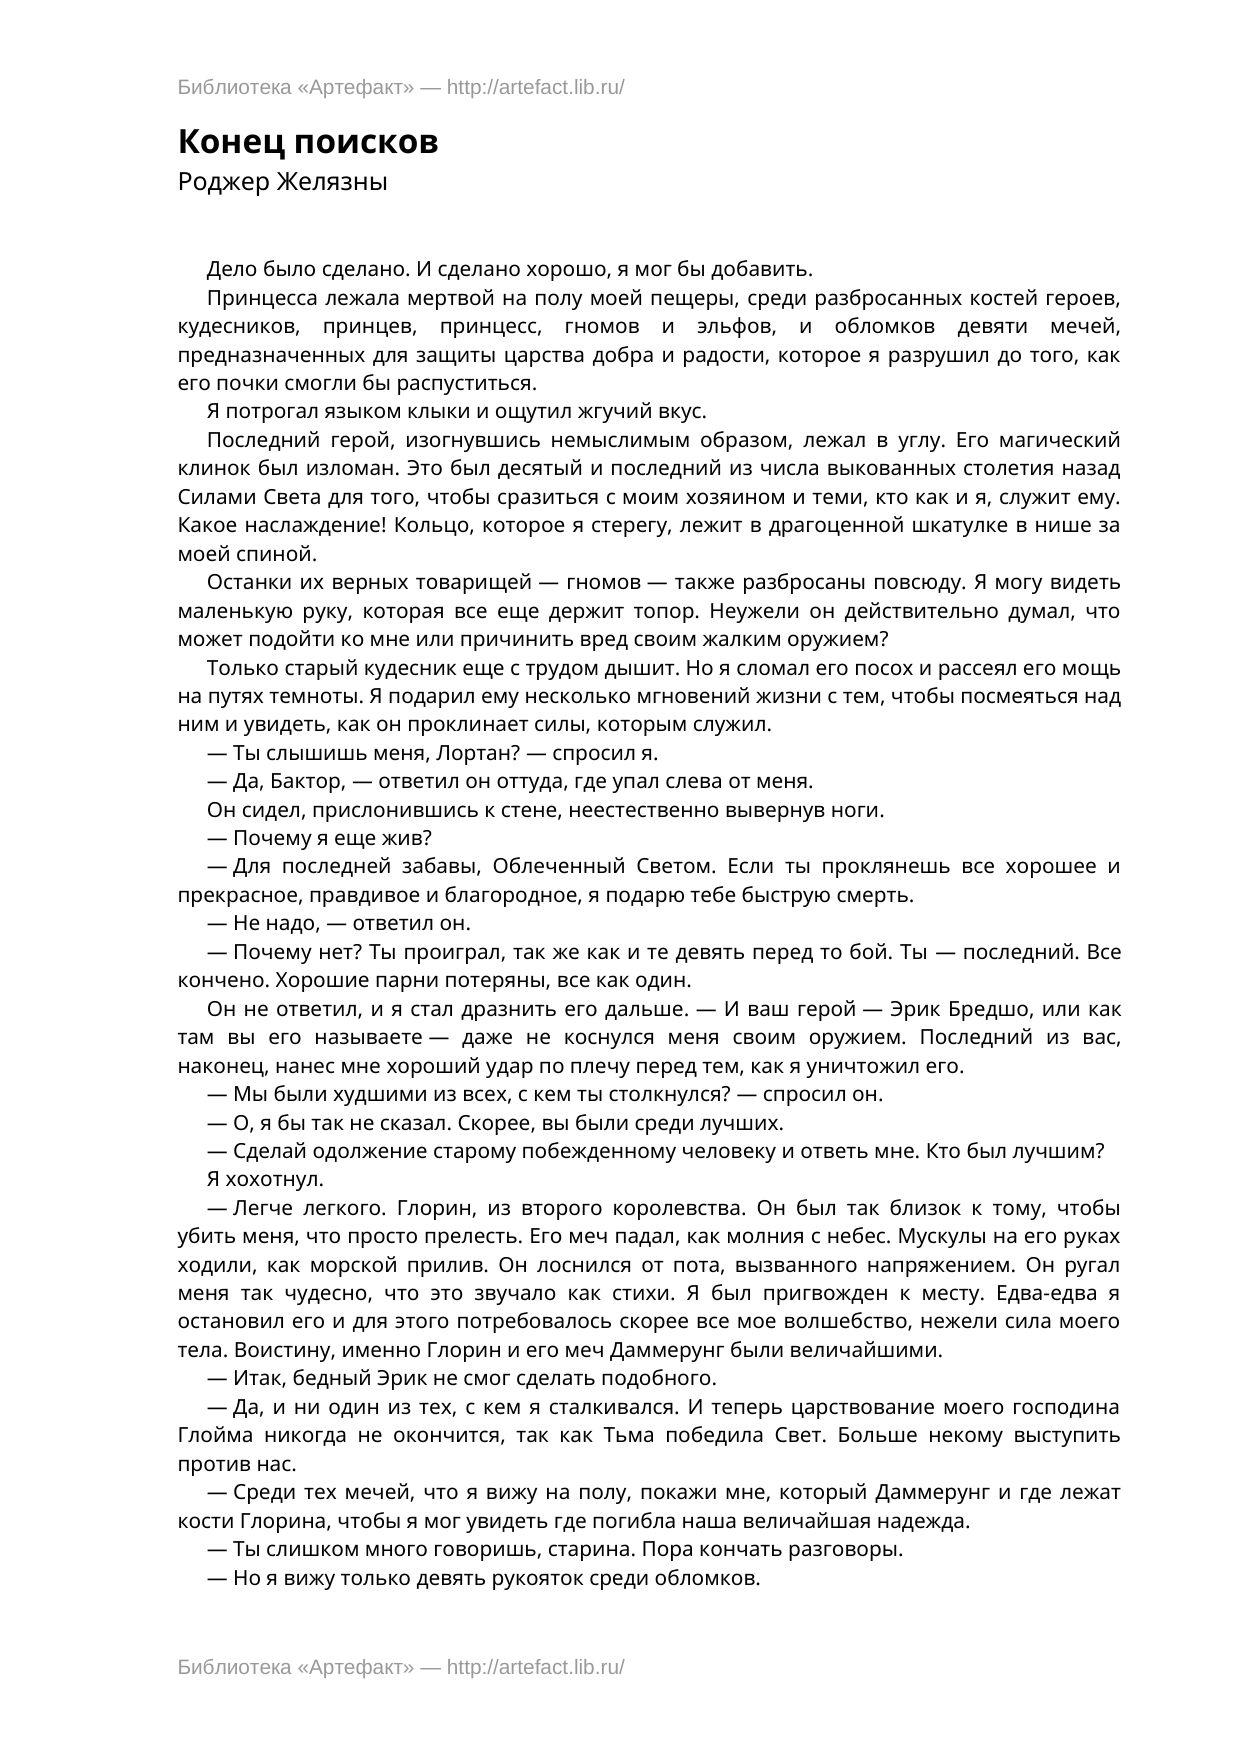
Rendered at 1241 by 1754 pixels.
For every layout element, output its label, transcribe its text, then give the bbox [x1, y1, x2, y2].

text Я хохотнул. [177, 1164, 1122, 1193]
text — Для последней забавы, Облеченный Светом. Если ты проклянешь все хорошее и прекрасное, правдивое и благородное, я подарю тебе быструю смерть. [177, 852, 1122, 908]
text Дело было сделано. И сделано хорошо, я мог бы добавить. [177, 254, 1122, 283]
text Принцесса лежала мертвой на полу моей пещеры, среди разбросанных костей героев, кудесников, принцев, принцесс, гномов и эльфов, и обломков девяти мечей, предназначенных для защиты царства добра и радости, которое я разрушил до того, как его почки смогли бы распуститься. [177, 283, 1122, 397]
text Останки их верных товарищей — гномов — также разбросаны повсюду. Я могу видеть маленькую руку, которая все еще держит топор. Неужели он действительно думал, что может подойти ко мне или причинить вред своим жалким оружием? [177, 567, 1122, 653]
text — Итак, бедный Эрик не смог сделать подобного. [177, 1363, 1122, 1392]
text — Мы были худшими из всех, с кем ты столкнулся? — спросил он. [177, 1079, 1122, 1108]
text Последний герой, изогнувшись немыслимым образом, лежал в углу. Его магический клинок был изломан. Это был десятый и последний из числа выкованных столетия назад Силами Света для того, чтобы сразиться с моим хозяином и теми, кто как и я, служит ему. Какое наслаждение! Кольцо, которое я стерегу, лежит в драгоценной шкатулке в нише за моей спиной. [177, 425, 1122, 567]
text — Да, Бактор, — ответил он оттуда, где упал слева от меня. [177, 766, 1122, 795]
text — Почему я еще жив? [177, 823, 1122, 852]
text — Легче легкого. Глорин, из второго королевства. Он был так близок к тому, чтобы убить меня, что просто прелесть. Его меч падал, как молния с небес. Мускулы на его руках ходили, как морской прилив. Он лоснился от пота, вызванного напряжением. Он ругал меня так чудесно, что это звучало как стихи. Я был пригвожден к месту. Едва-едва я остановил его и для этого потребовалось скорее все мое волшебство, нежели сила моего тела. Воистину, именно Глорин и его меч Даммерунг были величайшими. [177, 1193, 1122, 1363]
text — Почему нет? Ты проиграл, так же как и те девять перед то бой. Ты — последний. Все кончено. Хорошие парни потеряны, все как один. [177, 937, 1122, 994]
text Он не ответил, и я стал дразнить его дальше. — И ваш герой — Эрик Бредшо, или как там вы его называете — даже не коснулся меня своим оружием. Последний из вас, наконец, нанес мне хороший удар по плечу перед тем, как я уничтожил его. [177, 994, 1122, 1079]
text — Не надо, — ответил он. [177, 908, 1122, 937]
text — Да, и ни один из тех, с кем я сталкивался. И теперь царствование моего господина Глойма никогда не окончится, так как Тьма победила Свет. Больше некому выступить против нас. [177, 1392, 1122, 1477]
subtitle Роджер Желязны [177, 163, 1122, 198]
text — Ты слышишь меня, Лортан? — спросил я. [177, 738, 1122, 766]
text Я потрогал языком клыки и ощутил жгучий вкус. [177, 397, 1122, 425]
text — Но я вижу только девять рукояток среди обломков. [177, 1563, 1122, 1591]
text — Сделай одолжение старому побежденному человеку и ответь мне. Кто был лучшим? [177, 1136, 1122, 1164]
text — Среди тех мечей, что я вижу на полу, покажи мне, который Даммерунг и где лежат кости Глорина, чтобы я мог увидеть где погибла наша величайшая надежда. [177, 1477, 1122, 1534]
subtitle Конец поисков [177, 118, 1122, 163]
text Только старый кудесник еще с трудом дышит. Но я сломал его посох и рассеял его мощь на путях темноты. Я подарил ему несколько мгновений жизни с тем, чтобы посмеяться над ним и увидеть, как он проклинает силы, которым служил. [177, 653, 1122, 738]
text — О, я бы так не сказал. Скорее, вы были среди лучших. [177, 1108, 1122, 1136]
text Он сидел, прислонившись к стене, неестественно вывернув ноги. [177, 795, 1122, 823]
text — Ты слишком много говоришь, старина. Пора кончать разговоры. [177, 1534, 1122, 1563]
